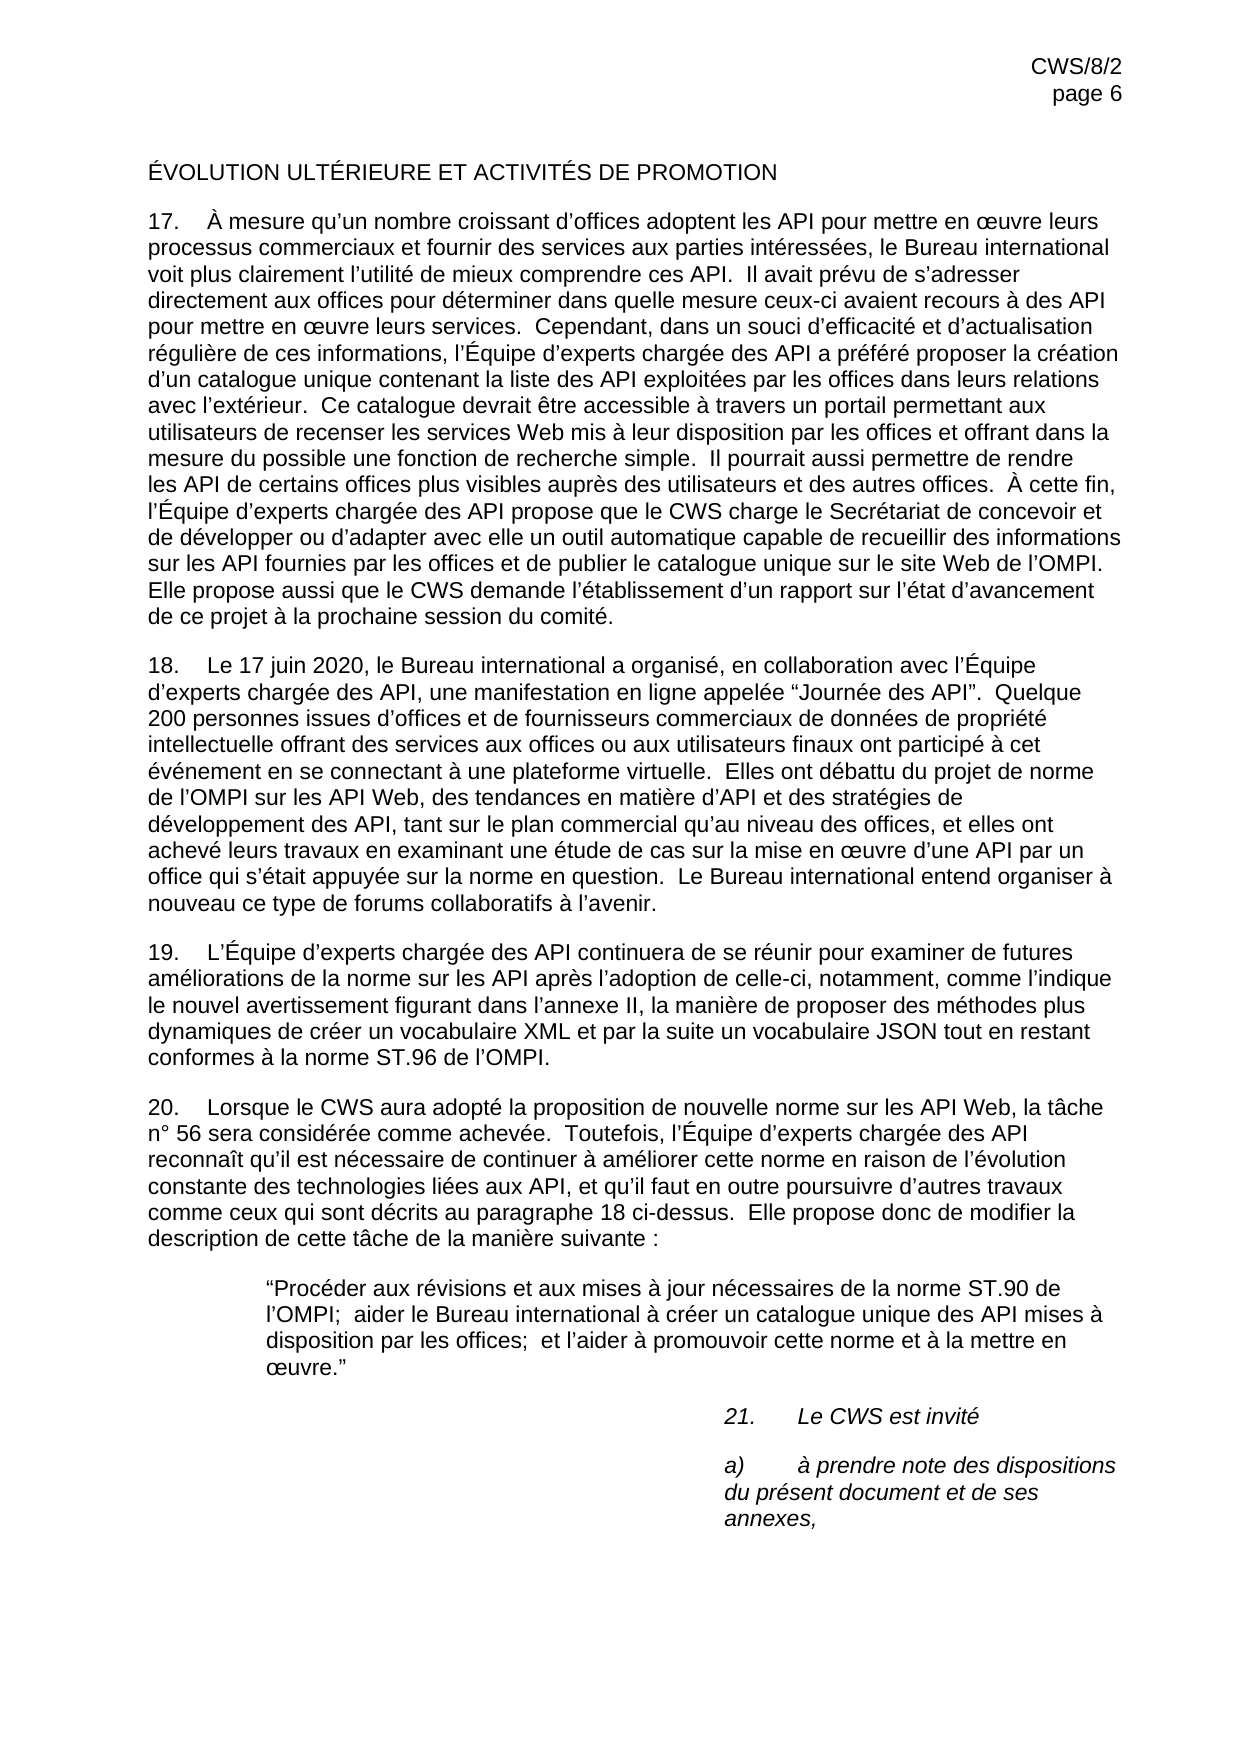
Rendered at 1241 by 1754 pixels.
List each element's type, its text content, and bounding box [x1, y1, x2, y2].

text “Procéder aux révisions et aux mises à jour nécessaires de la norme ST.90 de l’OMPI; aider le Bureau international à créer un catalogue unique des API mises à disposition par les offices; et l’aider à promouvoir cette norme et à la mettre en œuvre.” [266, 1274, 1122, 1380]
text Le CWS est invité [724, 1403, 1122, 1429]
text Le 17 juin 2020, le Bureau international a organisé, en collaboration avec l’Équipe d’experts chargée des API, une manifestation en ligne appelée “Journée des API”. Quelque 200 personnes issues d’offices et de fournisseurs commerciaux de données de propriété intellectuelle offrant des services aux offices ou aux utilisateurs finaux ont participé à cet événement en se connectant à une plateforme virtuelle. Elles ont débattu du projet de norme de l’OMPI sur les API Web, des tendances en matière d’API et des stratégies de développement des API, tant sur le plan commercial qu’au niveau des offices, et elles ont achevé leurs travaux en examinant une étude de cas sur la mise en œuvre d’une API par un office qui s’était appuyée sur la norme en question. Le Bureau international entend organiser à nouveau ce type de forums collaboratifs à l’avenir. [148, 652, 1122, 916]
list à prendre note des dispositions du présent document et de ses annexes, [724, 1452, 1122, 1531]
text À mesure qu’un nombre croissant d’offices adoptent les API pour mettre en œuvre leurs processus commerciaux et fournir des services aux parties intéressées, le Bureau international voit plus clairement l’utilité de mieux comprendre ces API. Il avait prévu de s’adresser directement aux offices pour déterminer dans quelle mesure ceux-ci avaient recours à des API pour mettre en œuvre leurs services. Cependant, dans un souci d’efficacité et d’actualisation régulière de ces informations, l’Équipe d’experts chargée des API a préféré proposer la création d’un catalogue unique contenant la liste des API exploitées par les offices dans leurs relations avec l’extérieur. Ce catalogue devrait être accessible à travers un portail permettant aux utilisateurs de recenser les services Web mis à leur disposition par les offices et offrant dans la mesure du possible une fonction de recherche simple. Il pourrait aussi permettre de rendre les API de certains offices plus visibles auprès des utilisateurs et des autres offices. À cette fin, l’Équipe d’experts chargée des API propose que le CWS charge le Secrétariat de concevoir et de développer ou d’adapter avec elle un outil automatique capable de recueillir des informations sur les API fournies par les offices et de publier le catalogue unique sur le site Web de l’OMPI. Elle propose aussi que le CWS demande l’établissement d’un rapport sur l’état d’avancement de ce projet à la prochaine session du comité. [148, 208, 1122, 629]
text L’Équipe d’experts chargée des API continuera de se réunir pour examiner de futures améliorations de la norme sur les API après l’adoption de celle-ci, notamment, comme l’indique le nouvel avertissement figurant dans l’annexe II, la manière de proposer des méthodes plus dynamiques de créer un vocabulaire XML et par la suite un vocabulaire JSON tout en restant conformes à la norme ST.96 de l’OMPI. [148, 939, 1122, 1071]
text Lorsque le CWS aura adopté la proposition de nouvelle norme sur les API Web, la tâche n° 56 sera considérée comme achevée. Toutefois, l’Équipe d’experts chargée des API reconnaît qu’il est nécessaire de continuer à améliorer cette norme en raison de l’évolution constante des technologies liées aux API, et qu’il faut en outre poursuivre d’autres travaux comme ceux qui sont décrits au paragraphe 18 ci-dessus. Elle propose donc de modifier la description de cette tâche de la manière suivante : [148, 1093, 1122, 1252]
subtitle Évolution ultérieure et activités de promotion [148, 158, 1122, 185]
